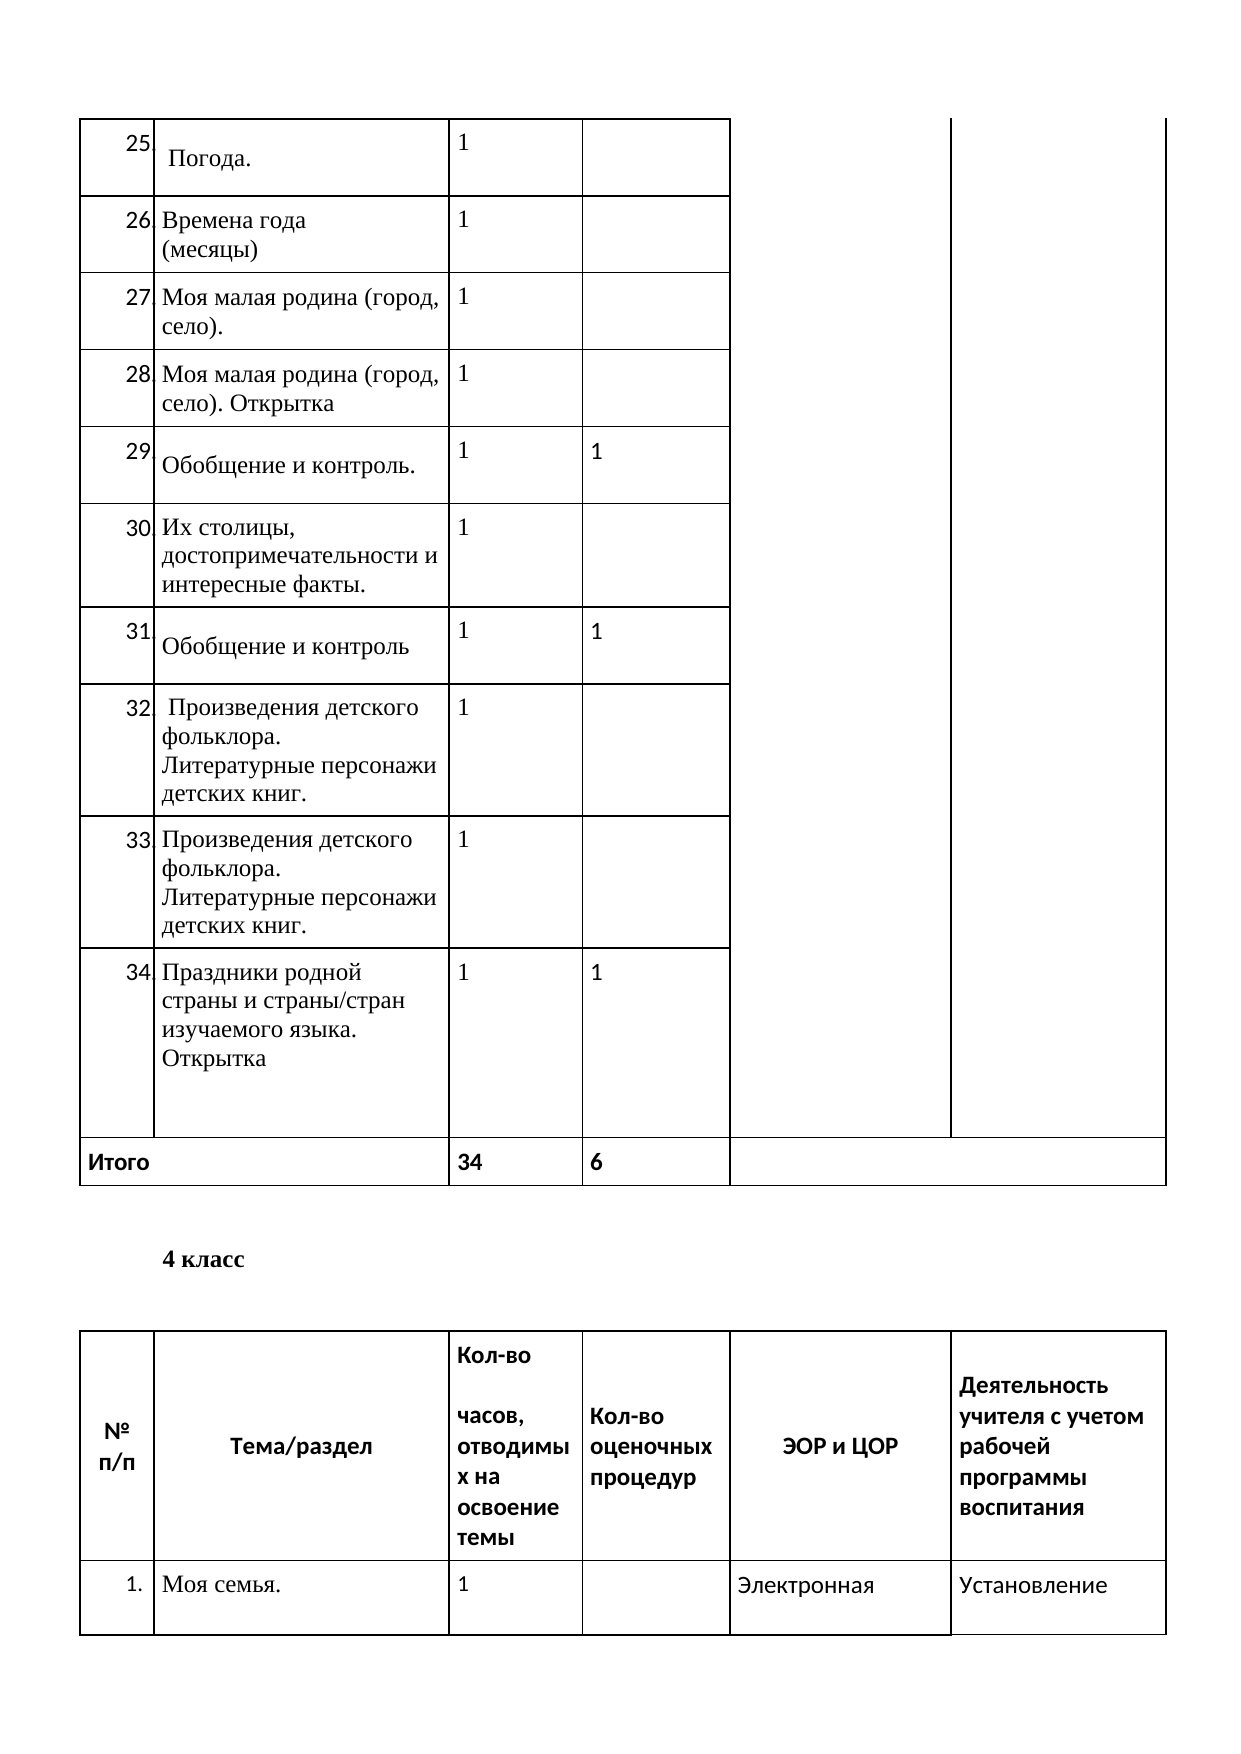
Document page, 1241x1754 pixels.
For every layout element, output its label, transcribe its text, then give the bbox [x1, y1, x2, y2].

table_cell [952, 1561, 1165, 1634]
table_cell 1 [450, 273, 582, 349]
table_cell 1 [583, 608, 729, 683]
table_cell [731, 1138, 1165, 1184]
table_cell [155, 1561, 448, 1634]
table_cell Итого [81, 1138, 448, 1184]
table_cell [81, 608, 153, 683]
text 4 класс [133, 1244, 1152, 1272]
table_cell 1 [450, 817, 582, 947]
table_cell Обобщение и контроль. [155, 427, 448, 502]
table_cell [583, 685, 729, 815]
table_cell Произведения детского фольклора. Литературные персонажи детских книг. [155, 817, 448, 947]
table_cell Времена года (месяцы) [155, 197, 448, 272]
table_cell [81, 1561, 153, 1634]
table_cell Погода. [155, 120, 448, 195]
table_cell [81, 197, 153, 272]
table_cell 6 [583, 1138, 729, 1184]
table_cell 34 [450, 1138, 582, 1184]
table_cell [583, 273, 729, 349]
table_cell [583, 120, 729, 195]
table_cell 1 [450, 685, 582, 815]
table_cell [731, 1561, 950, 1634]
table_cell [81, 350, 153, 426]
table_cell [81, 120, 153, 195]
table_cell 1 [450, 427, 582, 502]
table_cell Моя малая родина (город, село). Открытка [155, 350, 448, 426]
table_header Тема/раздел [155, 1332, 448, 1560]
table_cell [583, 504, 729, 606]
table_cell [583, 1561, 729, 1634]
table_header ЭОР и ЦОР [731, 1332, 950, 1560]
table_cell 1 [450, 504, 582, 606]
table_cell 1 [583, 949, 729, 1137]
table_cell Их столицы, достопримечательности и интересные факты. [155, 504, 448, 606]
table_cell [583, 197, 729, 272]
table_header Деятельность учителя с учетом рабочей программы воспитания [952, 1332, 1165, 1560]
table_cell [81, 685, 153, 815]
table_cell [731, 947, 950, 1137]
table_cell Праздники родной страны и страны/стран изучаемого языка. Открытка [155, 949, 448, 1137]
table_cell Обобщение и контроль [155, 608, 448, 683]
table_cell [952, 947, 1165, 1137]
table_cell 1 [450, 197, 582, 272]
table_cell [81, 427, 153, 502]
table_cell [583, 817, 729, 947]
table_cell [81, 504, 153, 606]
table_cell [81, 817, 153, 947]
table_cell 1 [450, 120, 582, 195]
table_cell 1 [450, 350, 582, 426]
table_cell [81, 273, 153, 349]
table_cell 1 [450, 608, 582, 683]
table_cell 1 [450, 949, 582, 1137]
table_cell 1 [450, 1561, 582, 1634]
table_cell 1 [583, 427, 729, 502]
table_cell Моя малая родина (город, село). [155, 273, 448, 349]
table_header Кол-во оценочных процедур [583, 1332, 729, 1560]
table_cell [81, 949, 153, 1137]
table_header Кол-во часов, отводимых на освоение темы [450, 1332, 582, 1560]
table_cell Произведения детского фольклора. Литературные персонажи детских книг. [155, 685, 448, 815]
table_header № п/п [81, 1332, 153, 1560]
table_cell [583, 350, 729, 426]
